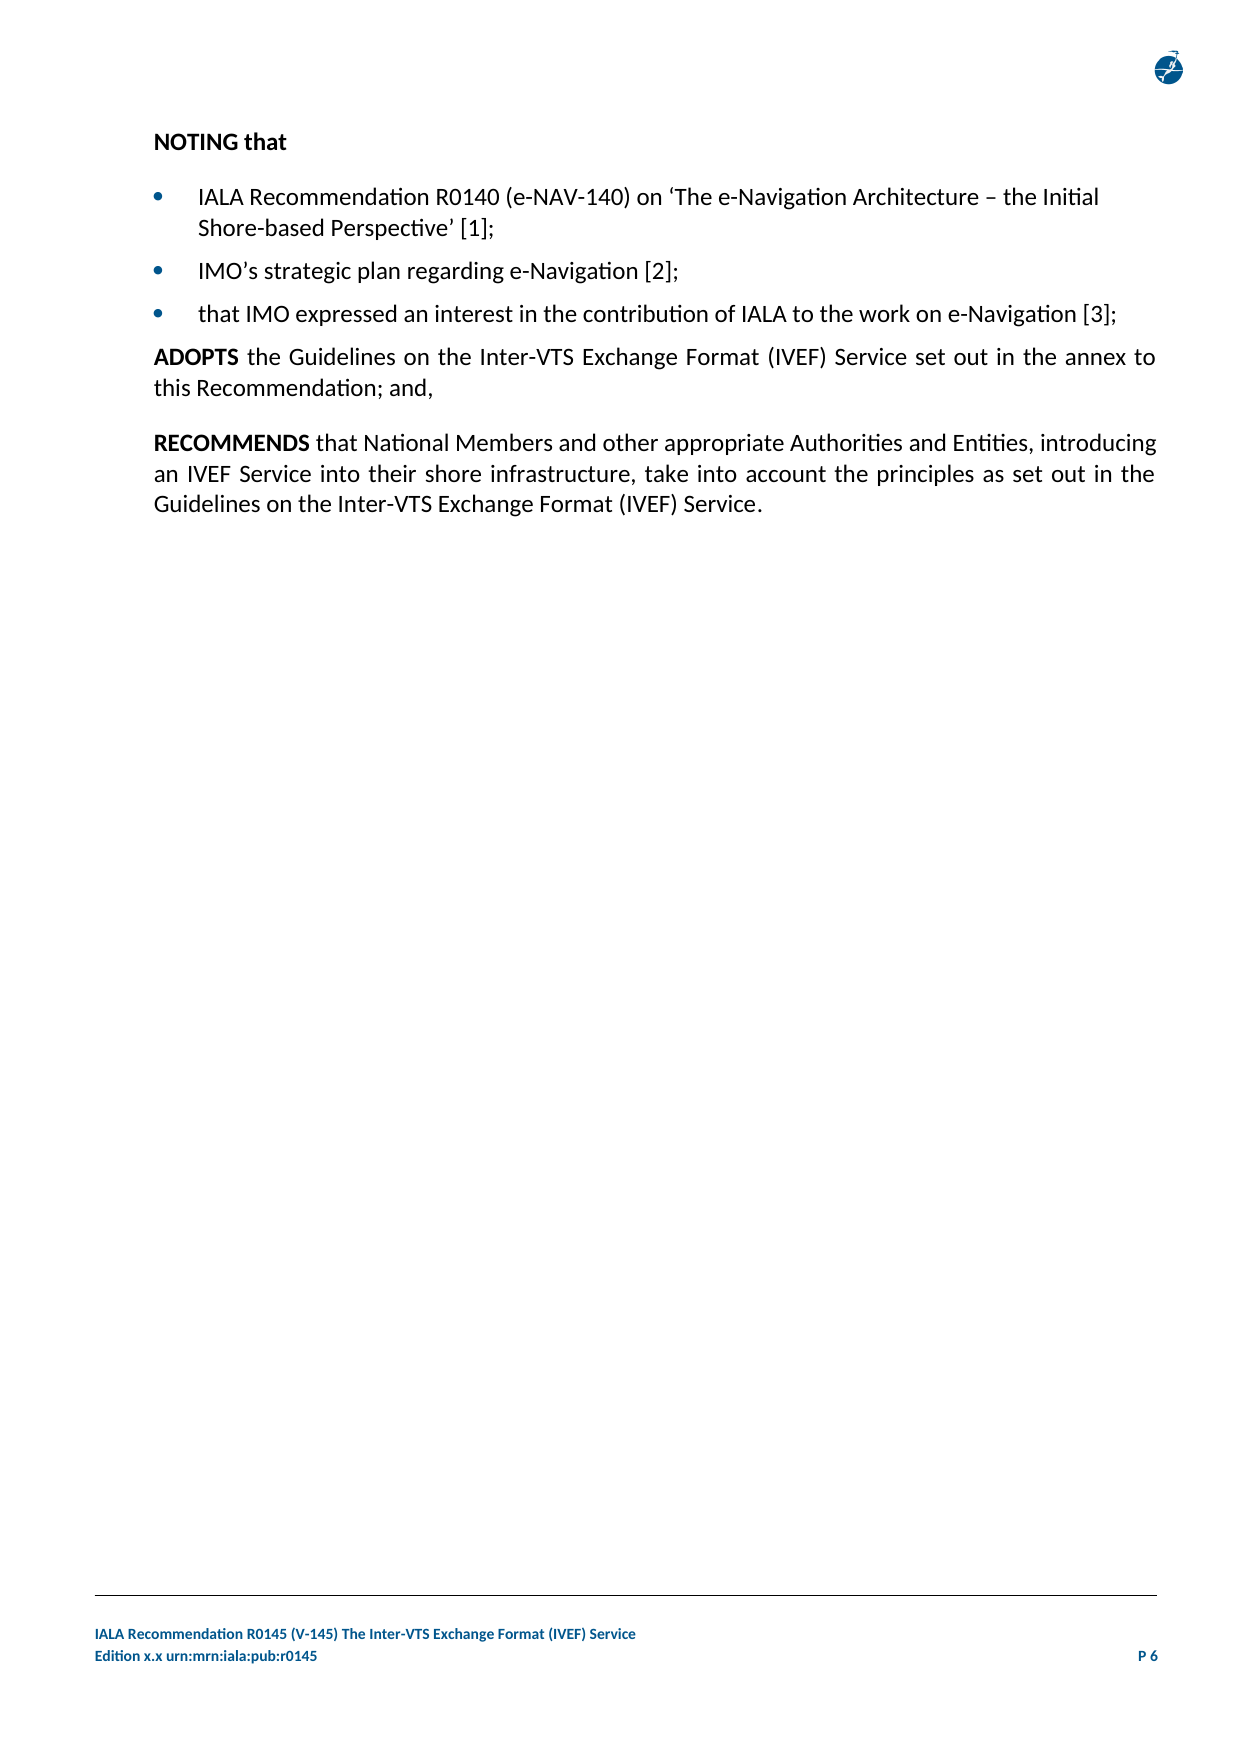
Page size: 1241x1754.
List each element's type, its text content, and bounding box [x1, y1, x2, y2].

text RECOMMENDS that National Members and other appropriate Authorities and Entities, introducing an IVEF Service into their shore infrastructure, take into account the principles as set out in the Guidelines on the Inter-VTS Exchange Format (IVEF) Service. [153, 427, 1157, 519]
list that IMO expressed an interest in the contribution of IALA to the work on e-Navigation [3]; [153, 298, 1157, 329]
picture [1123, 0, 1241, 119]
text ADOPTS the Guidelines on the Inter-VTS Exchange Format (IVEF) Service set out in the annex to this Recommendation; and, [153, 341, 1157, 402]
list IMO’s strategic plan regarding e-Navigation [2]; [153, 255, 1157, 286]
text NOTING that [153, 126, 1157, 157]
list IALA Recommendation R0140 (e-NAV-140) on ‘The e-Navigation Architecture – the Initial Shore-based Perspective’ [1]; [153, 182, 1157, 243]
